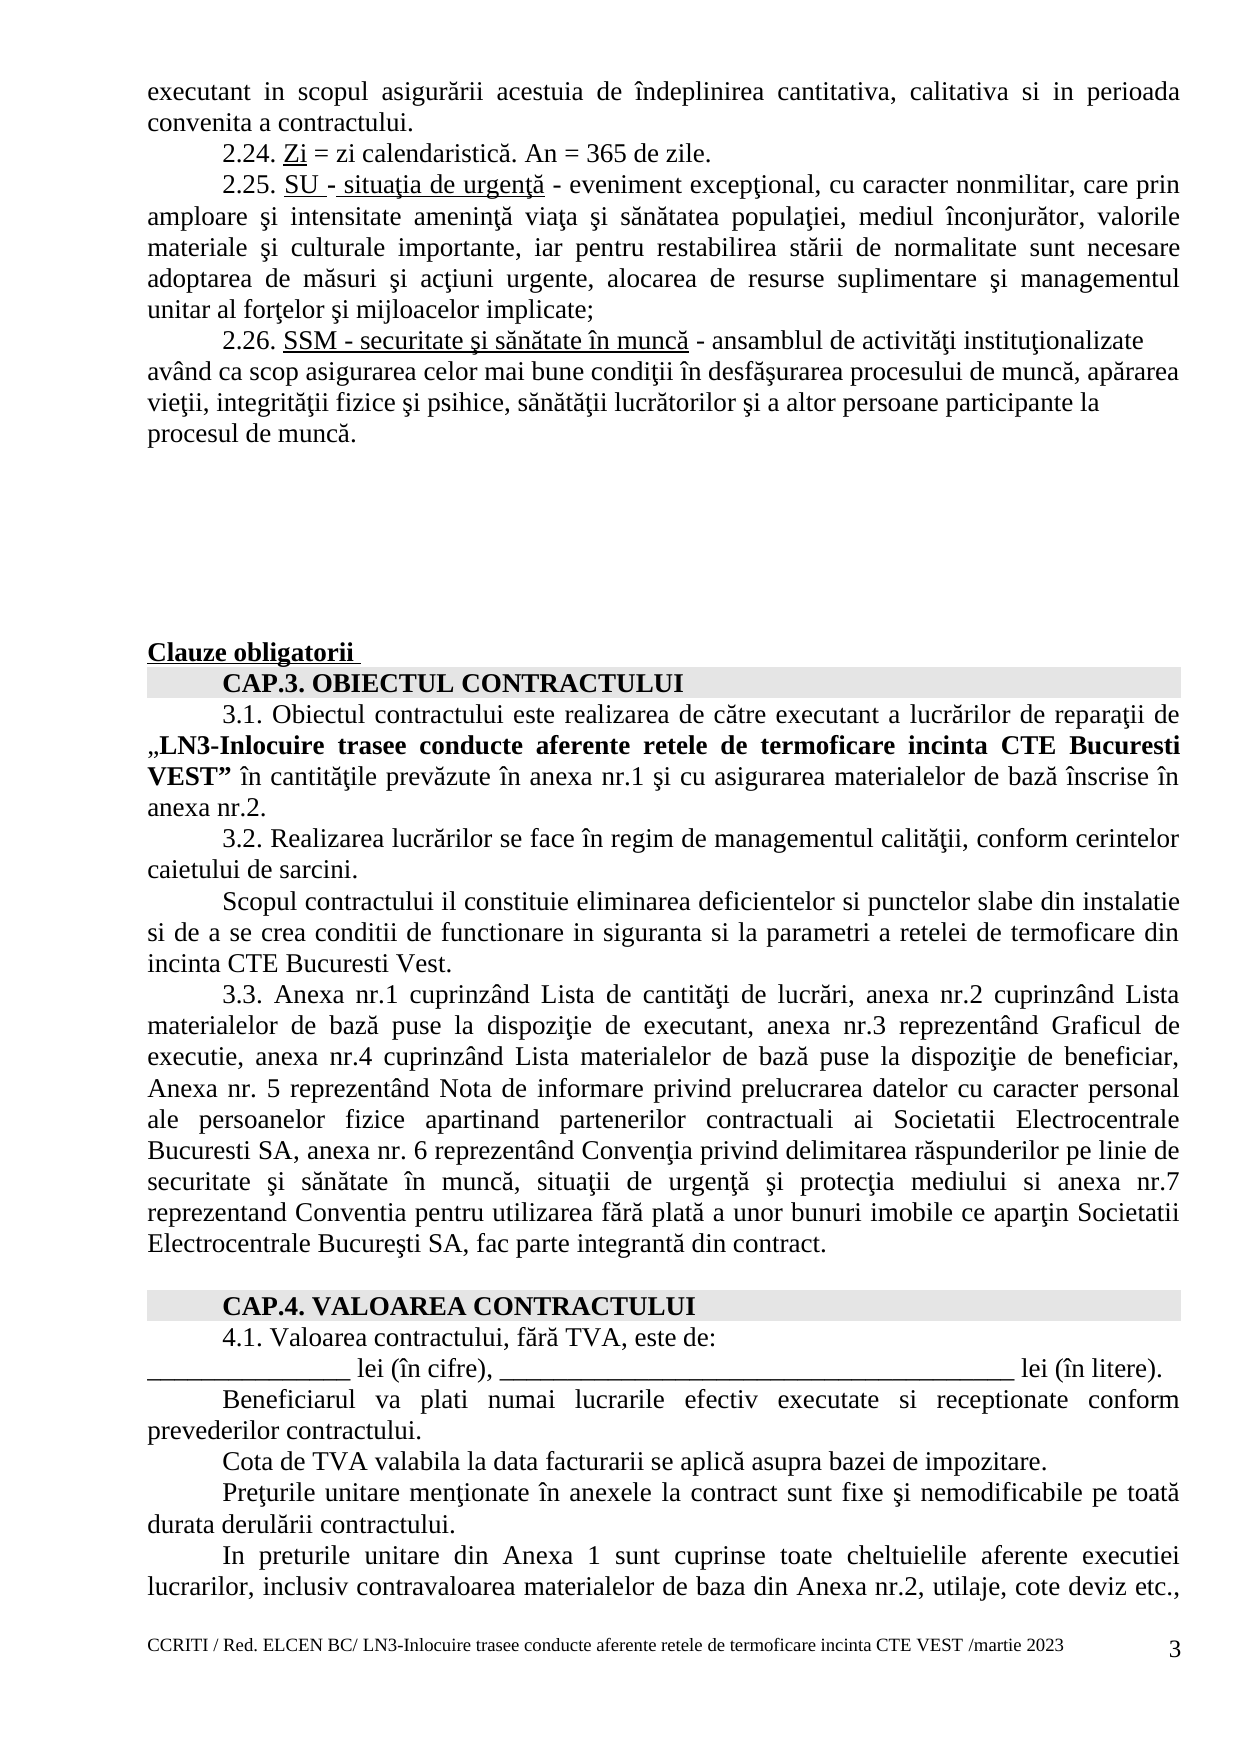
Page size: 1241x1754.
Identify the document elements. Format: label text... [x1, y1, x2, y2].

text 2.26. SSM - securitate şi sănătate în muncă - ansamblul de activităţi instituţionalizate având ca scop asigurarea celor mai bune condiţii în desfăşurarea procesului de muncă, apărarea vieţii, integrităţii fizice şi psihice, sănătăţii lucrătorilor şi a altor persoane participante la procesul de muncă. [147, 324, 1181, 449]
text Cota de TVA valabila la data facturarii se aplică asupra bazei de impozitare. [147, 1445, 1181, 1477]
text 3.1. Obiectul contractului este realizarea de către executant a lucrărilor de reparaţii de „LN3-Inlocuire trasee conducte aferente retele de termoficare incinta CTE Bucuresti VEST” în cantităţile prevăzute în anexa nr.1 şi cu asigurarea materialelor de bază înscrise în anexa nr.2. [147, 698, 1181, 822]
text _______________ lei (în cifre), ______________________________________ lei (în litere). [147, 1352, 1181, 1383]
text CAP.4. VALOAREA CONTRACTULUI [147, 1290, 1181, 1321]
subtitle CAP.3. OBIECTUL CONTRACTULUI [147, 667, 1181, 698]
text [147, 75, 1181, 137]
text Beneficiarul va plati numai lucrarile efectiv executate si receptionate conform prevederilor contractului. [147, 1383, 1181, 1445]
text Scopul contractului il constituie eliminarea deficientelor si punctelor slabe din instalatie si de a se crea conditii de functionare in siguranta si la parametri a retelei de termoficare din incinta CTE Bucuresti Vest. [147, 885, 1181, 978]
text 2.25. SU - situaţia de urgenţă - eveniment excepţional, cu caracter nonmilitar, care prin amploare şi intensitate ameninţă viaţa şi sănătatea populaţiei, mediul înconjurător, valorile materiale şi culturale importante, iar pentru restabilirea stării de normalitate sunt necesare adoptarea de măsuri şi acţiuni urgente, alocarea de resurse suplimentare şi managementul unitar al forţelor şi mijloacelor implicate; [147, 168, 1181, 324]
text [147, 1539, 1181, 1601]
text 4.1. Valoarea contractului, fără TVA, este de: [147, 1321, 1181, 1352]
text 2.24. Zi = zi calendaristică. An = 365 de zile. [147, 137, 1181, 168]
text Preţurile unitare menţionate în anexele la contract sunt fixe şi nemodificabile pe toată durata derulării contractului. [147, 1477, 1181, 1539]
text Clauze obligatorii [147, 636, 1181, 667]
text 3.3. Anexa nr.1 cuprinzând Lista de cantităţi de lucrări, anexa nr.2 cuprinzând Lista materialelor de bază puse la dispoziţie de executant, anexa nr.3 reprezentând Graficul de executie, anexa nr.4 cuprinzând Lista materialelor de bază puse la dispoziţie de beneficiar, Anexa nr. 5 reprezentând Nota de informare privind prelucrarea datelor cu caracter personal ale persoanelor fizice apartinand partenerilor contractuali ai Societatii Electrocentrale Bucuresti SA, anexa nr. 6 reprezentând Convenţia privind delimitarea răspunderilor pe linie de securitate şi sănătate în muncă, situaţii de urgenţă şi protecţia mediului si anexa nr.7 reprezentand Conventia pentru utilizarea fără plată a unor bunuri imobile ce aparţin Societatii Electrocentrale Bucureşti SA, fac parte integrantă din contract. [147, 978, 1181, 1258]
text 3.2. Realizarea lucrărilor se face în regim de managementul calităţii, conform cerintelor caietului de sarcini. [147, 822, 1181, 885]
